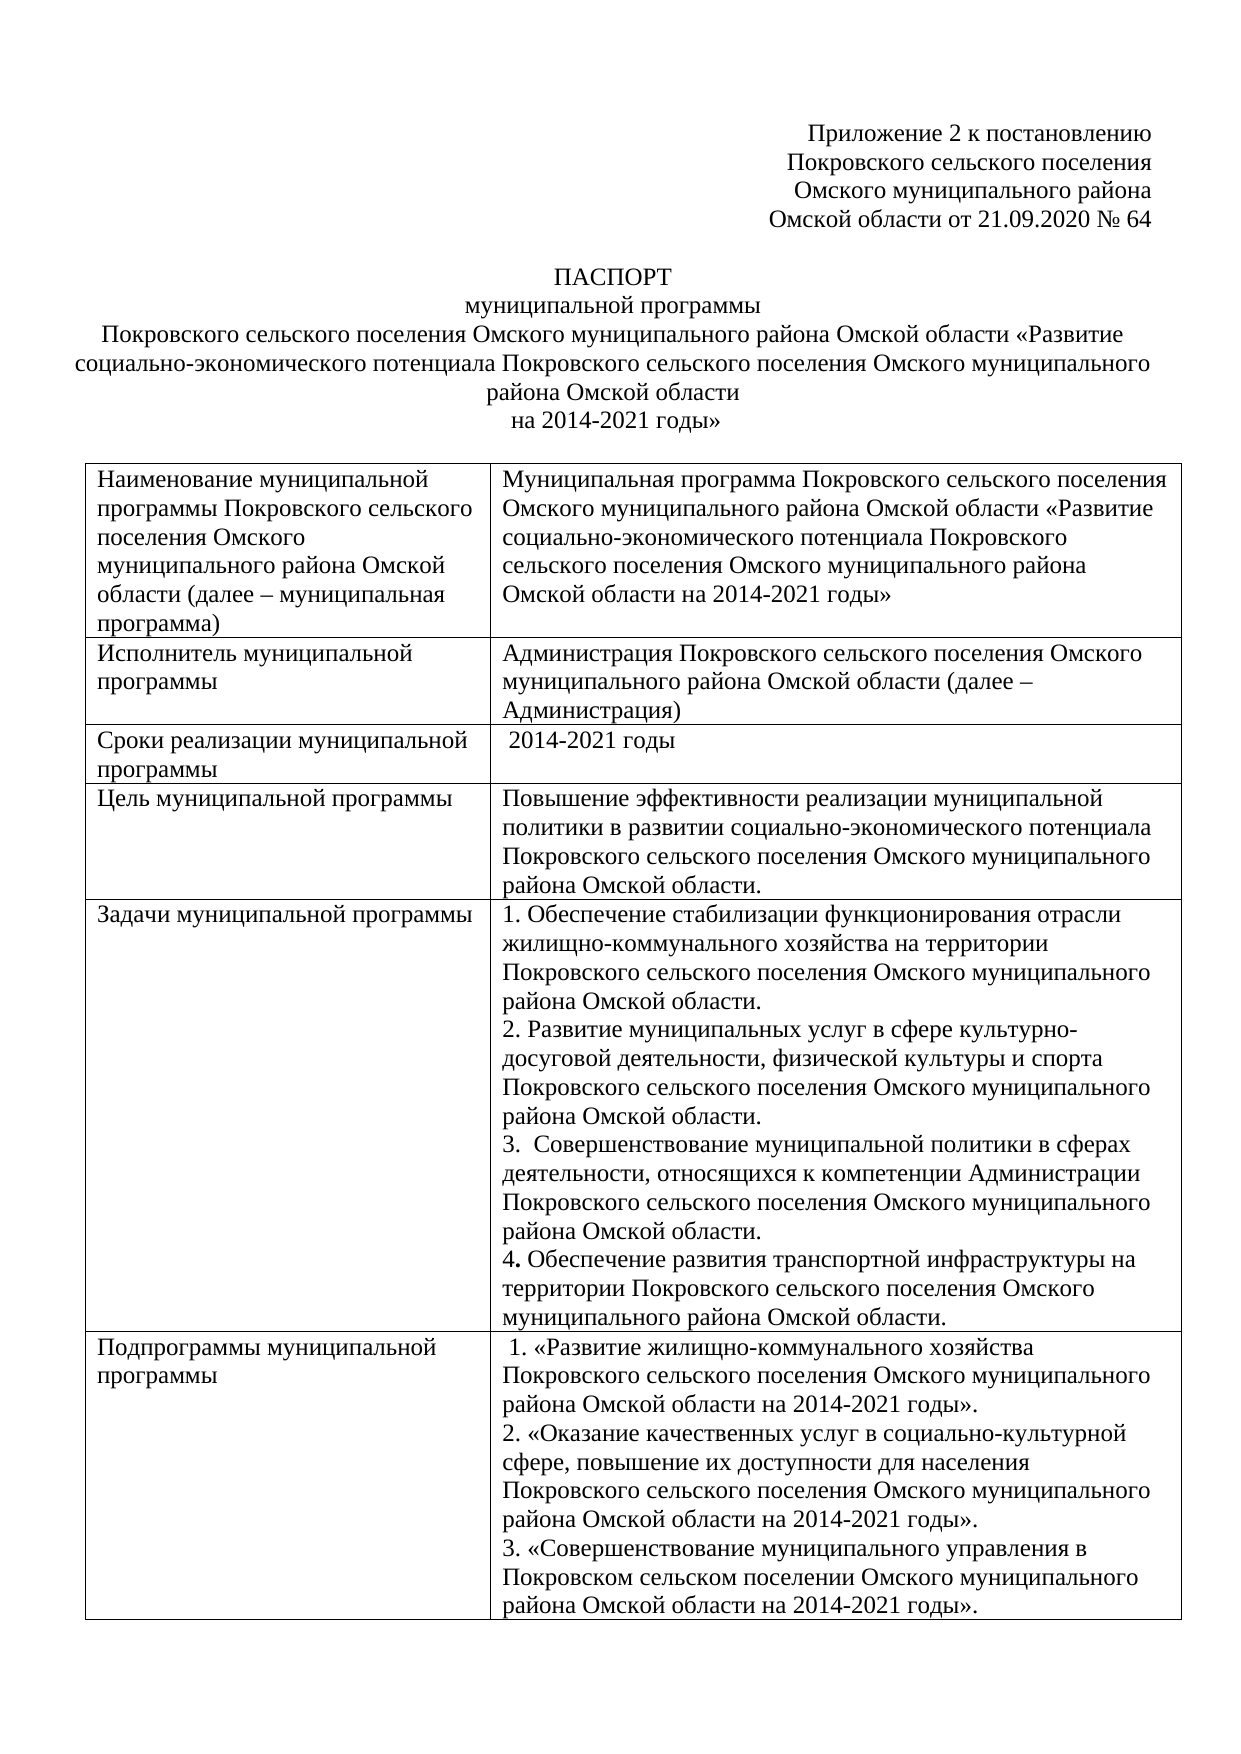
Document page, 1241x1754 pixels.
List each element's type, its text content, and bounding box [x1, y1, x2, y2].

text на 2014-2021 годы» [74, 406, 1152, 434]
table_cell Цель муниципальной программы [86, 784, 490, 898]
text Омской области от 21.09.2020 № 64 [74, 204, 1152, 233]
table_cell 1. Обеспечение стабилизации функционирования отрасли жилищно-коммунального хозяйства на территории Покровского сельского поселения Омского муниципального района Омской области. 2. Развитие муниципальных услуг в сфере культурно-досуговой деятельности, физической культуры и спорта Покровского сельского поселения Омского муниципального района Омской области. 3. Совершенствование муниципальной политики в сферах деятельности, относящихся к компетенции Администрации Покровского сельского поселения Омского муниципального района Омской области. 4. Обеспечение развития транспортной инфраструктуры на территории Покровского сельского поселения Омского муниципального района Омской области. [491, 900, 1181, 1331]
table_header Муниципальная программа Покровского сельского поселения Омского муниципального района Омской области «Развитие социально-экономического потенциала Покровского сельского поселения Омского муниципального района Омской области на 2014-2021 годы» [491, 464, 1181, 637]
text Покровского сельского поселения [74, 147, 1152, 176]
text Приложение 2 к постановлению [74, 118, 1152, 147]
table_cell Исполнитель муниципальной программы [86, 638, 490, 724]
text Покровского сельского поселения Омского муниципального района Омской области «Развитие социально-экономического потенциала Покровского сельского поселения Омского муниципального района Омской области [74, 319, 1152, 406]
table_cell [86, 1332, 490, 1619]
table_cell Сроки реализации муниципальной программы [86, 725, 490, 782]
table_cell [491, 1332, 1181, 1619]
table_cell Задачи муниципальной программы [86, 900, 490, 1331]
text Омского муниципального района [74, 176, 1152, 204]
table_cell 2014-2021 годы [491, 725, 1181, 782]
text ПАСПОРТ [74, 262, 1152, 291]
table_header Наименование муниципальной программы Покровского сельского поселения Омского муниципального района Омской области (далее – муниципальная программа) [86, 464, 490, 637]
text муниципальной программы [74, 291, 1152, 319]
table_cell Администрация Покровского сельского поселения Омского муниципального района Омской области (далее – Администрация) [491, 638, 1181, 724]
table_cell Повышение эффективности реализации муниципальной политики в развитии социально-экономического потенциала Покровского сельского поселения Омского муниципального района Омской области. [491, 784, 1181, 898]
